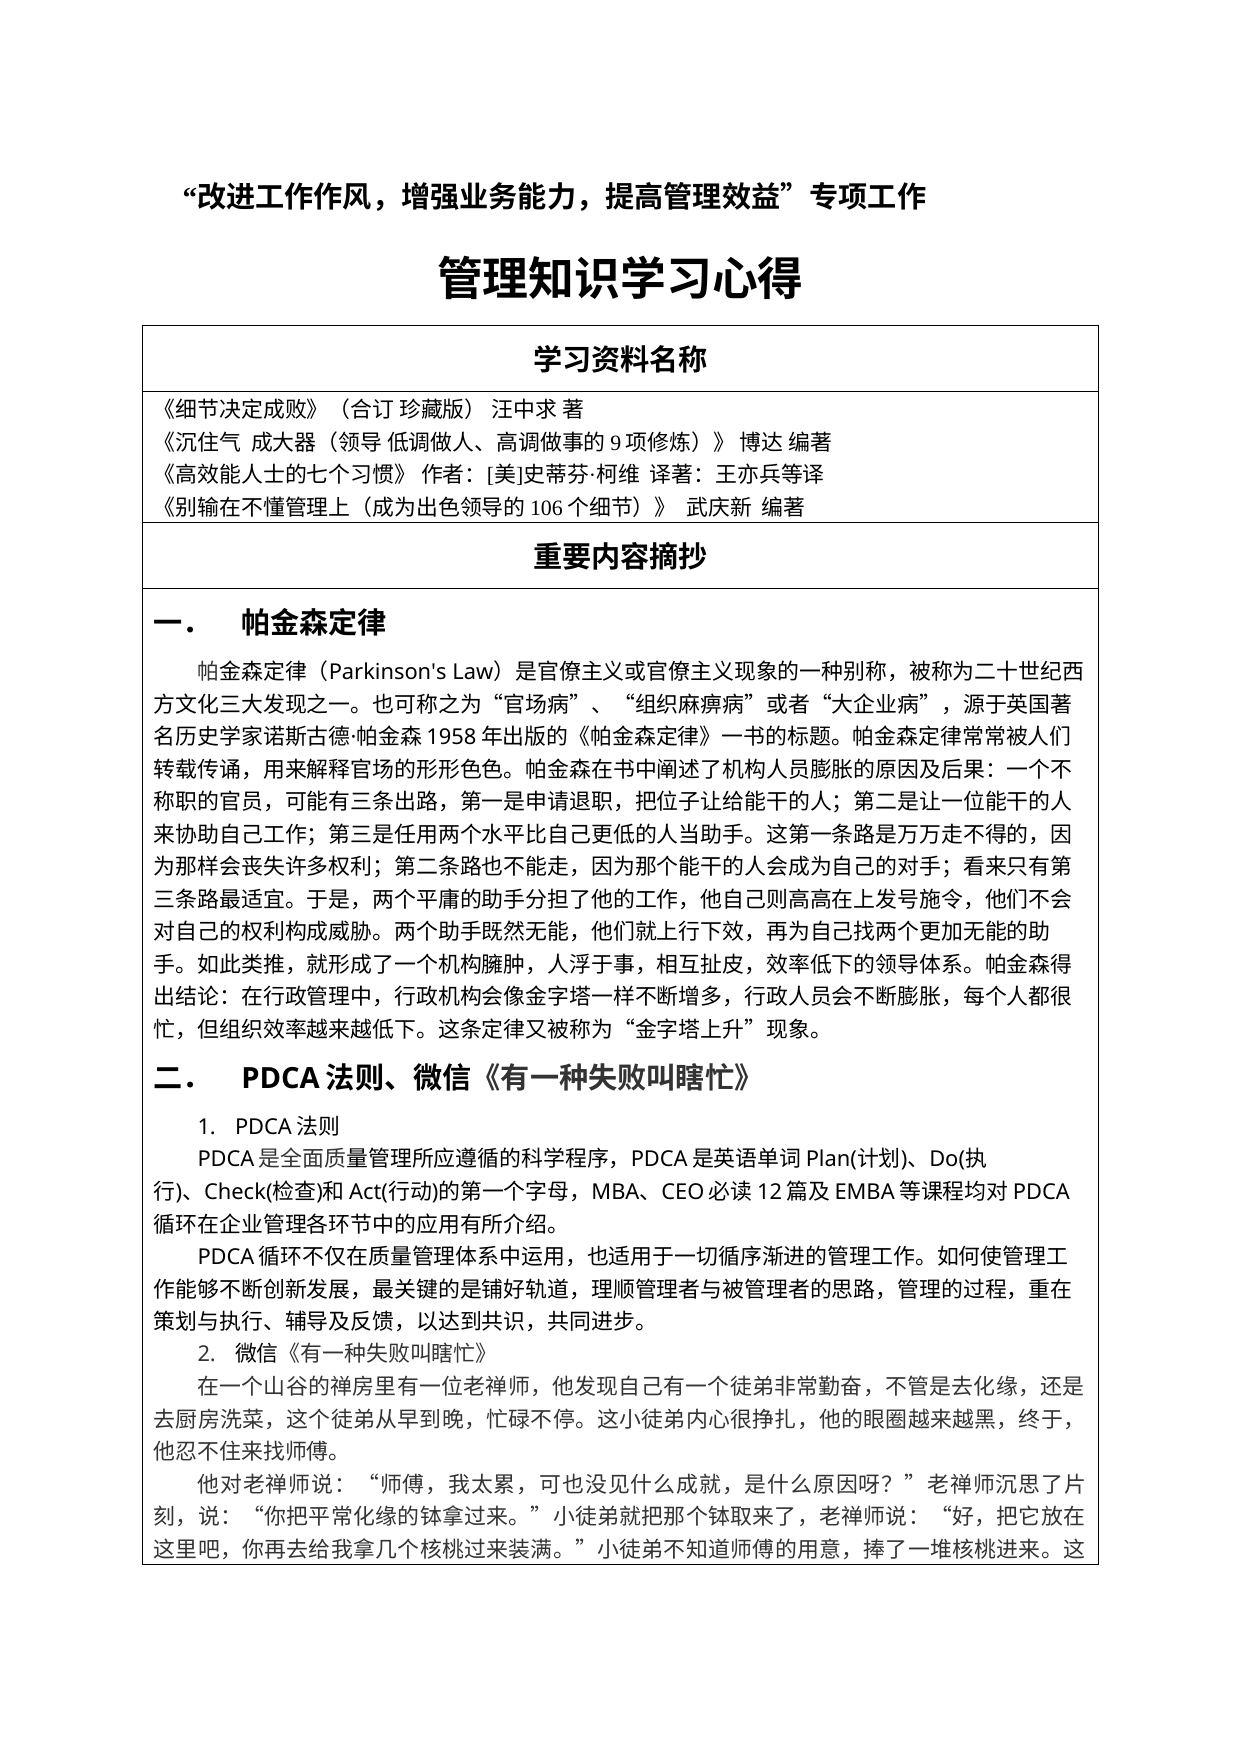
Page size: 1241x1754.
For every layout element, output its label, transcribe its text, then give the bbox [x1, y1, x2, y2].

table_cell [143, 589, 1098, 1564]
text 管理知识学习心得 [153, 227, 1087, 324]
table_header 学习资料名称 [143, 326, 1098, 391]
table_cell 重要内容摘抄 [143, 523, 1098, 588]
table_cell 《细节决定成败》（合订 珍藏版） 汪中求 著 《沉住气 成大器（领导 低调做人、高调做事的9项修炼）》 博达 编著 《高效能人士的七个习惯》 作者：[美]史蒂芬·柯维 译著：王亦兵等译 《别输在不懂管理上（成为出色领导的106个细节）》 武庆新 编著 [143, 392, 1098, 522]
text “改进工作作风，增强业务能力，提高管理效益”专项工作 [153, 162, 1087, 227]
